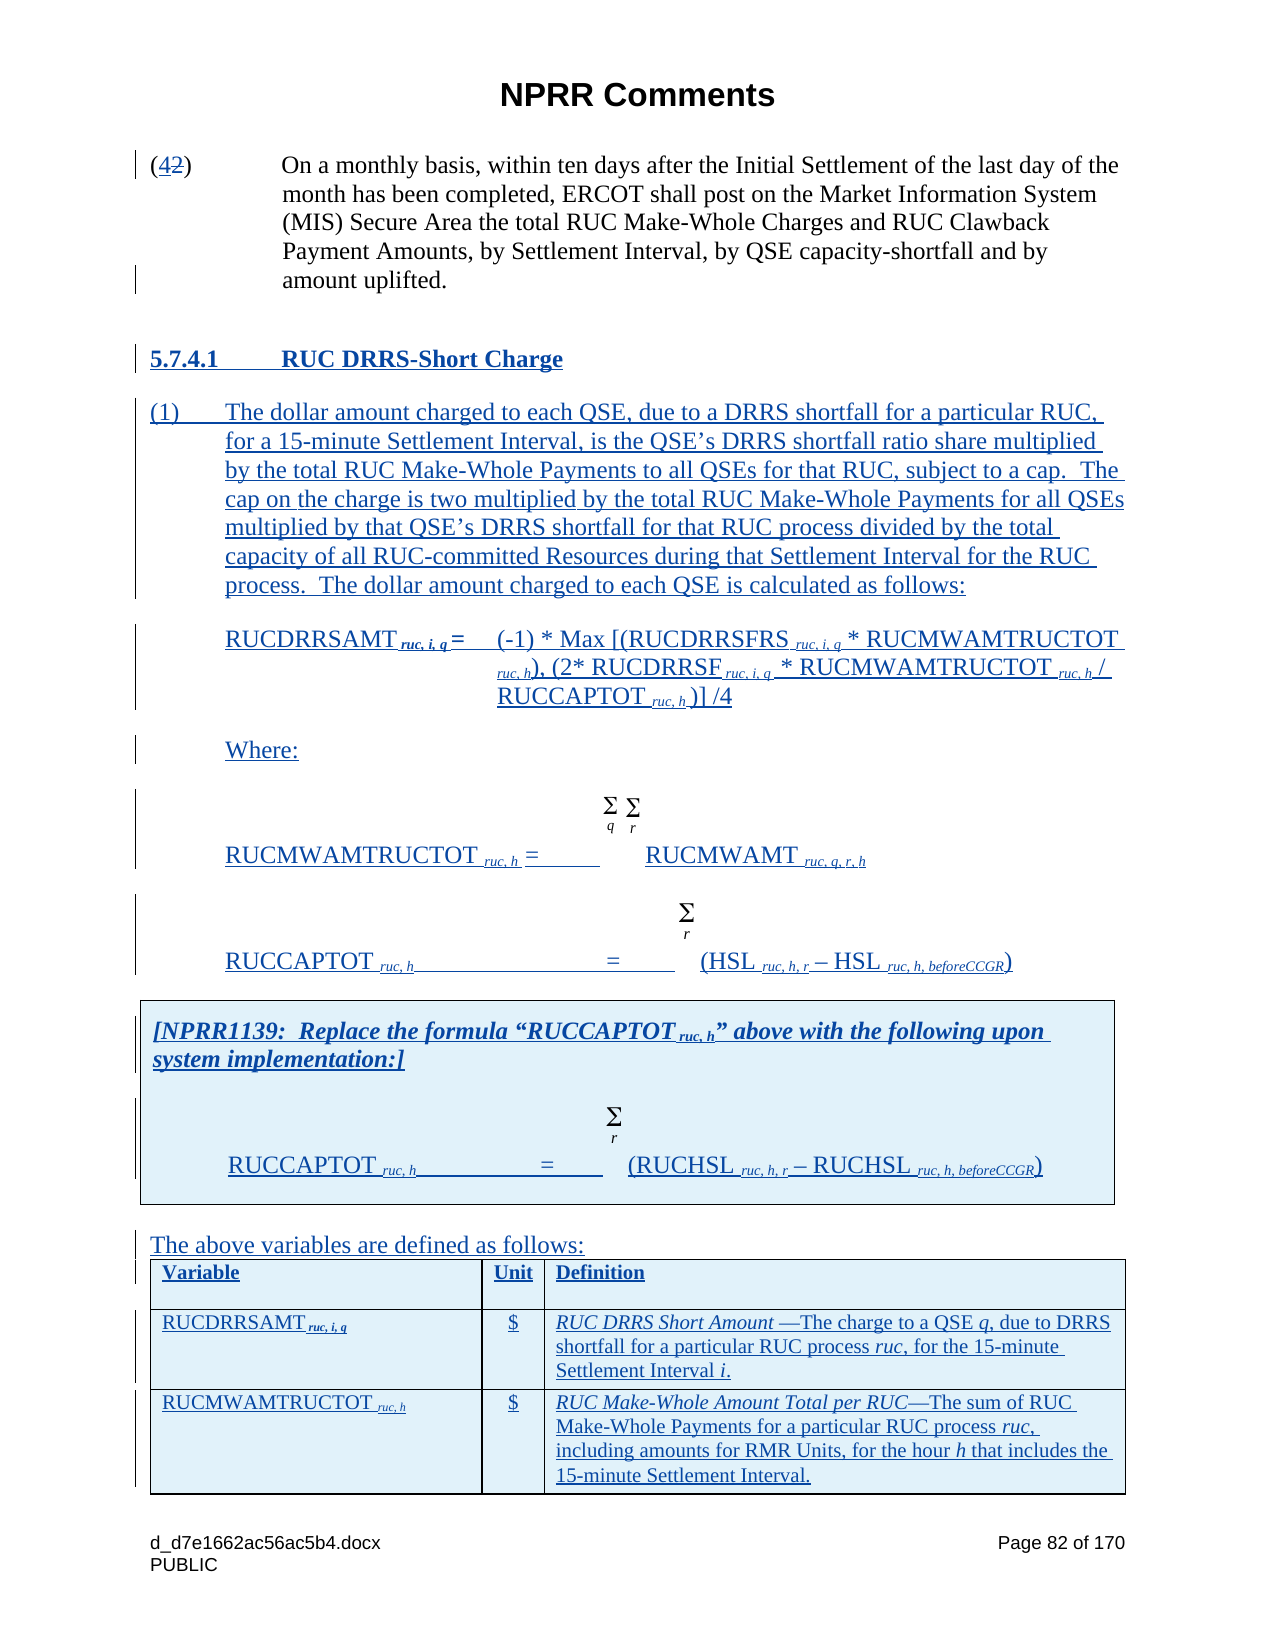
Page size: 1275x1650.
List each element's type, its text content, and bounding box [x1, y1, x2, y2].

text () On a monthly basis, within ten days after the Initial Settlement of the last day of the month has been completed, ERCOT shall post on the Market Information System (MIS) Secure Area the total RUC Make-Whole Charges and RUC Clawback Payment Amounts, by Settlement Interval, by QSE capacity-shortfall and by amount uplifted. [150, 150, 1125, 294]
